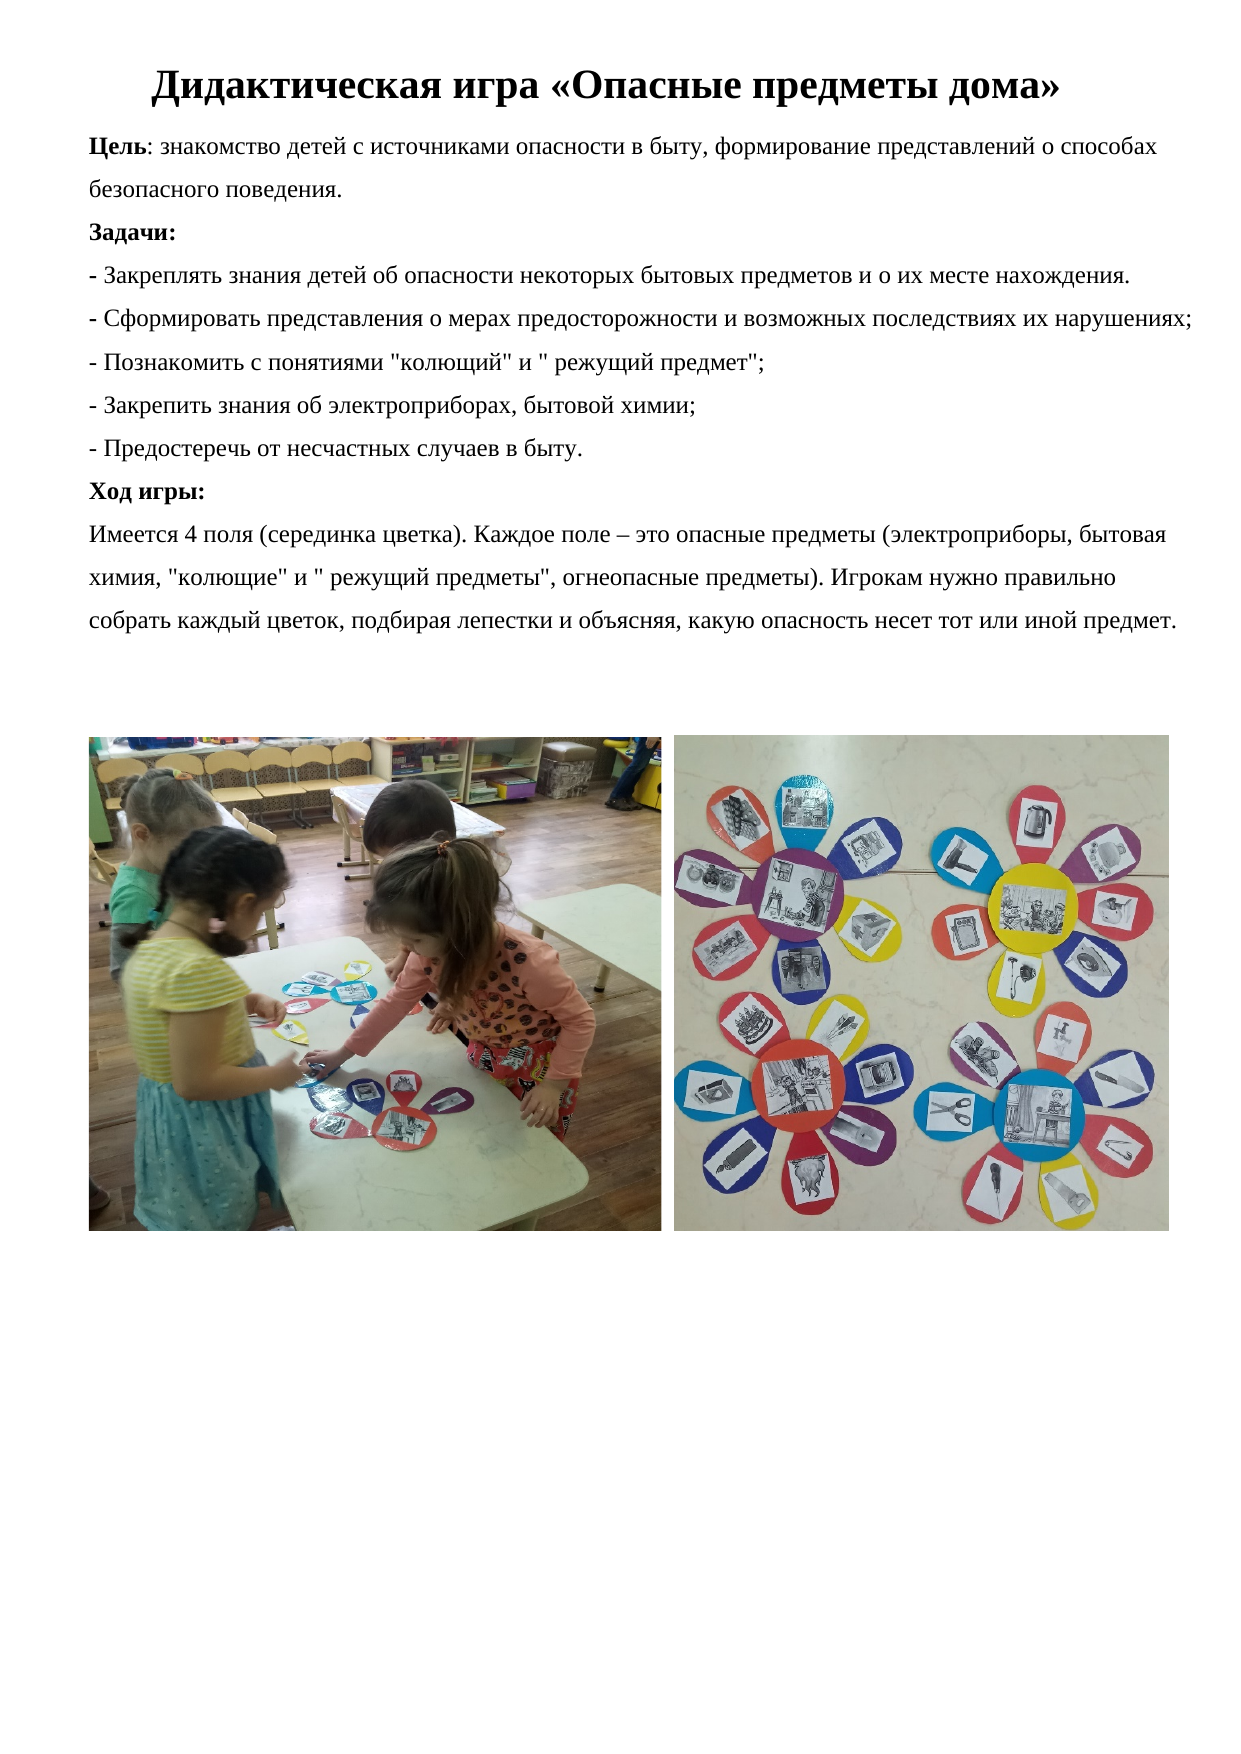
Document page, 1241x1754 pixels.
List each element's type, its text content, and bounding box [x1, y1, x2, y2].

text - Закреплять знания детей об опасности некоторых бытовых предметов и о их месте нахождения. [89, 260, 1196, 289]
text - Сформировать представления о мерах предосторожности и возможных последствиях их нарушениях; [89, 303, 1196, 332]
picture [674, 735, 1169, 1231]
text Дидактическая игра «Опасные предметы дома» [89, 59, 1196, 107]
picture [88, 737, 662, 1231]
text Ход игры: [89, 476, 1196, 505]
text Цель: знакомство детей с источниками опасности в быту, формирование представлений о способах безопасного поведения. [89, 131, 1196, 203]
text Задачи: [89, 217, 1196, 246]
text - Предостеречь от несчастных случаев в быту. [89, 433, 1196, 462]
text - Познакомить с понятиями "колющий" и " режущий предмет"; [89, 347, 1196, 375]
text - Закрепить знания об электроприборах, бытовой химии; [89, 390, 1196, 418]
text Имеется 4 поля (серединка цветка). Каждое поле – это опасные предметы (электроприборы, бытовая химия, "колющие" и " режущий предметы", огнеопасные предметы). Игрокам нужно правильно собрать каждый цветок, подбирая лепестки и объясняя, какую опасность несет тот или иной предмет. [89, 519, 1196, 634]
